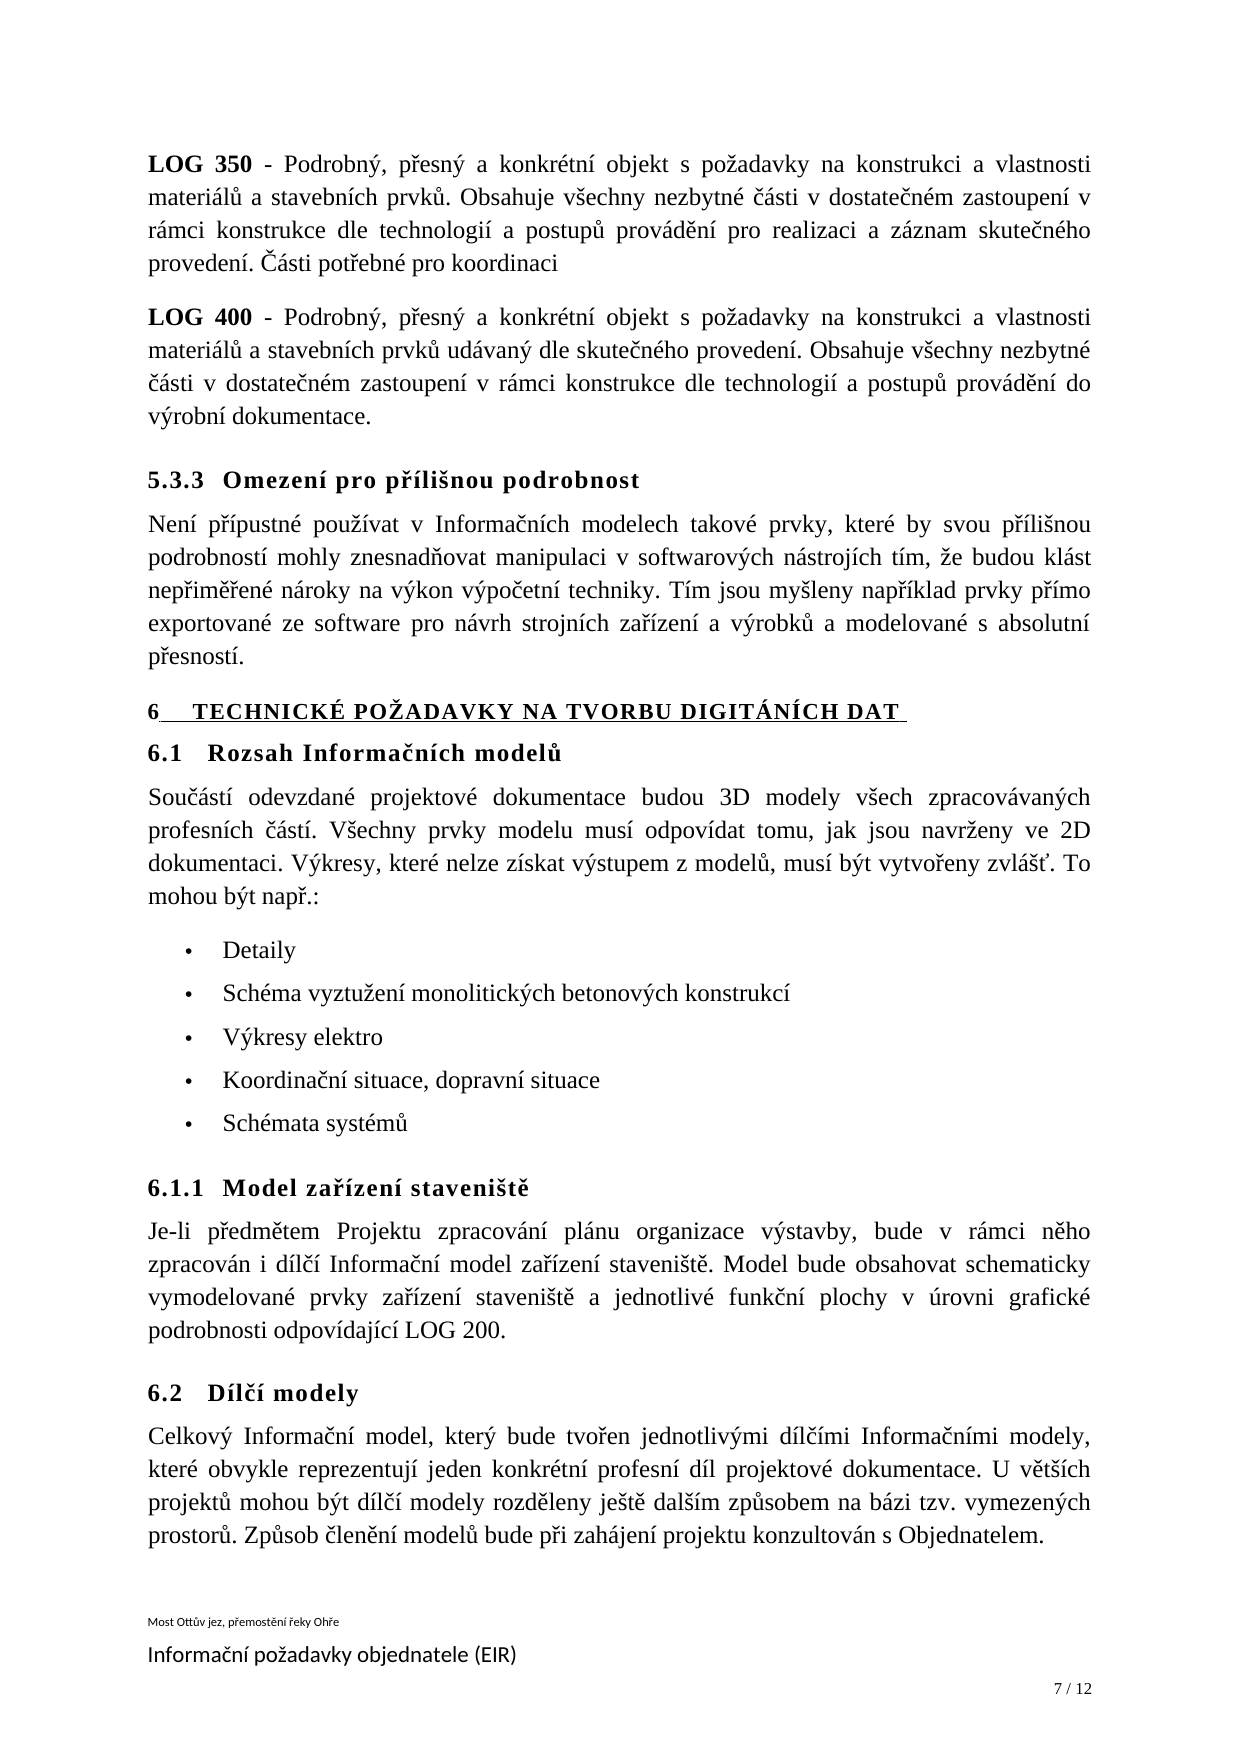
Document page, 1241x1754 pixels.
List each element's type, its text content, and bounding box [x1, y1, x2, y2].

list Schéma vyztužení monolitických betonových konstrukcí [185, 978, 1092, 1007]
text Celkový Informační model, který bude tvořen jednotlivými dílčími Informačními modely, které obvykle reprezentují jeden konkrétní profesní díl projektové dokumentace. U větších projektů mohou být dílčí modely rozděleny ještě dalším způsobem na bázi tzv. vymezených prostorů. Způsob členění modelů bude při zahájení projektu konzultován s Objednatelem. [148, 1421, 1092, 1549]
list Koordinační situace, dopravní situace [185, 1065, 1092, 1094]
text Je-li předmětem Projektu zpracování plánu organizace výstavby, bude v rámci něho zpracován i dílčí Informační model zařízení staveniště. Model bude obsahovat schematicky vymodelované prvky zařízení staveniště a jednotlivé funkční plochy v úrovni grafické podrobnosti odpovídající LOG 200. [148, 1216, 1092, 1344]
text LOG 350 - Podrobný, přesný a konkrétní objekt s požadavky na konstrukci a vlastnosti materiálů a stavebních prvků. Obsahuje všechny nezbytné části v dostatečném zastoupení v rámci konstrukce dle technologií a postupů provádění pro realizaci a záznam skutečného provedení. Části potřebné pro koordinaci [148, 149, 1092, 277]
subtitle Model zařízení staveniště [147, 1173, 1092, 1202]
list Schémata systémů [185, 1108, 1092, 1137]
list Detaily [185, 935, 1092, 963]
text Není přípustné používat v Informačních modelech takové prvky, které by svou přílišnou podrobností mohly znesnadňovat manipulaci v softwarových nástrojích tím, že budou klást nepřiměřené nároky na výkon výpočetní techniky. Tím jsou myšleny například prvky přímo exportované ze software pro návrh strojních zařízení a výrobků a modelované s absolutní přesností. [148, 509, 1092, 670]
list Výkresy elektro [185, 1022, 1092, 1050]
subtitle Omezení pro přílišnou podrobnost [147, 466, 1092, 494]
subtitle Rozsah Informačních modelů [147, 738, 1092, 767]
subtitle TECHNICKÉ POŽADAVKY NA TVORBU DIGITÁNÍCH DAT [147, 698, 1092, 724]
subtitle Dílčí modely [147, 1378, 1092, 1407]
text Součástí odevzdané projektové dokumentace budou 3D modely všech zpracovávaných profesních částí. Všechny prvky modelu musí odpovídat tomu, jak jsou navrženy ve 2D dokumentaci. Výkresy, které nelze získat výstupem z modelů, musí být vytvořeny zvlášť. To mohou být např.: [148, 782, 1092, 910]
text LOG 400 - Podrobný, přesný a konkrétní objekt s požadavky na konstrukci a vlastnosti materiálů a stavebních prvků udávaný dle skutečného provedení. Obsahuje všechny nezbytné části v dostatečném zastoupení v rámci konstrukce dle technologií a postupů provádění do výrobní dokumentace. [148, 302, 1092, 430]
